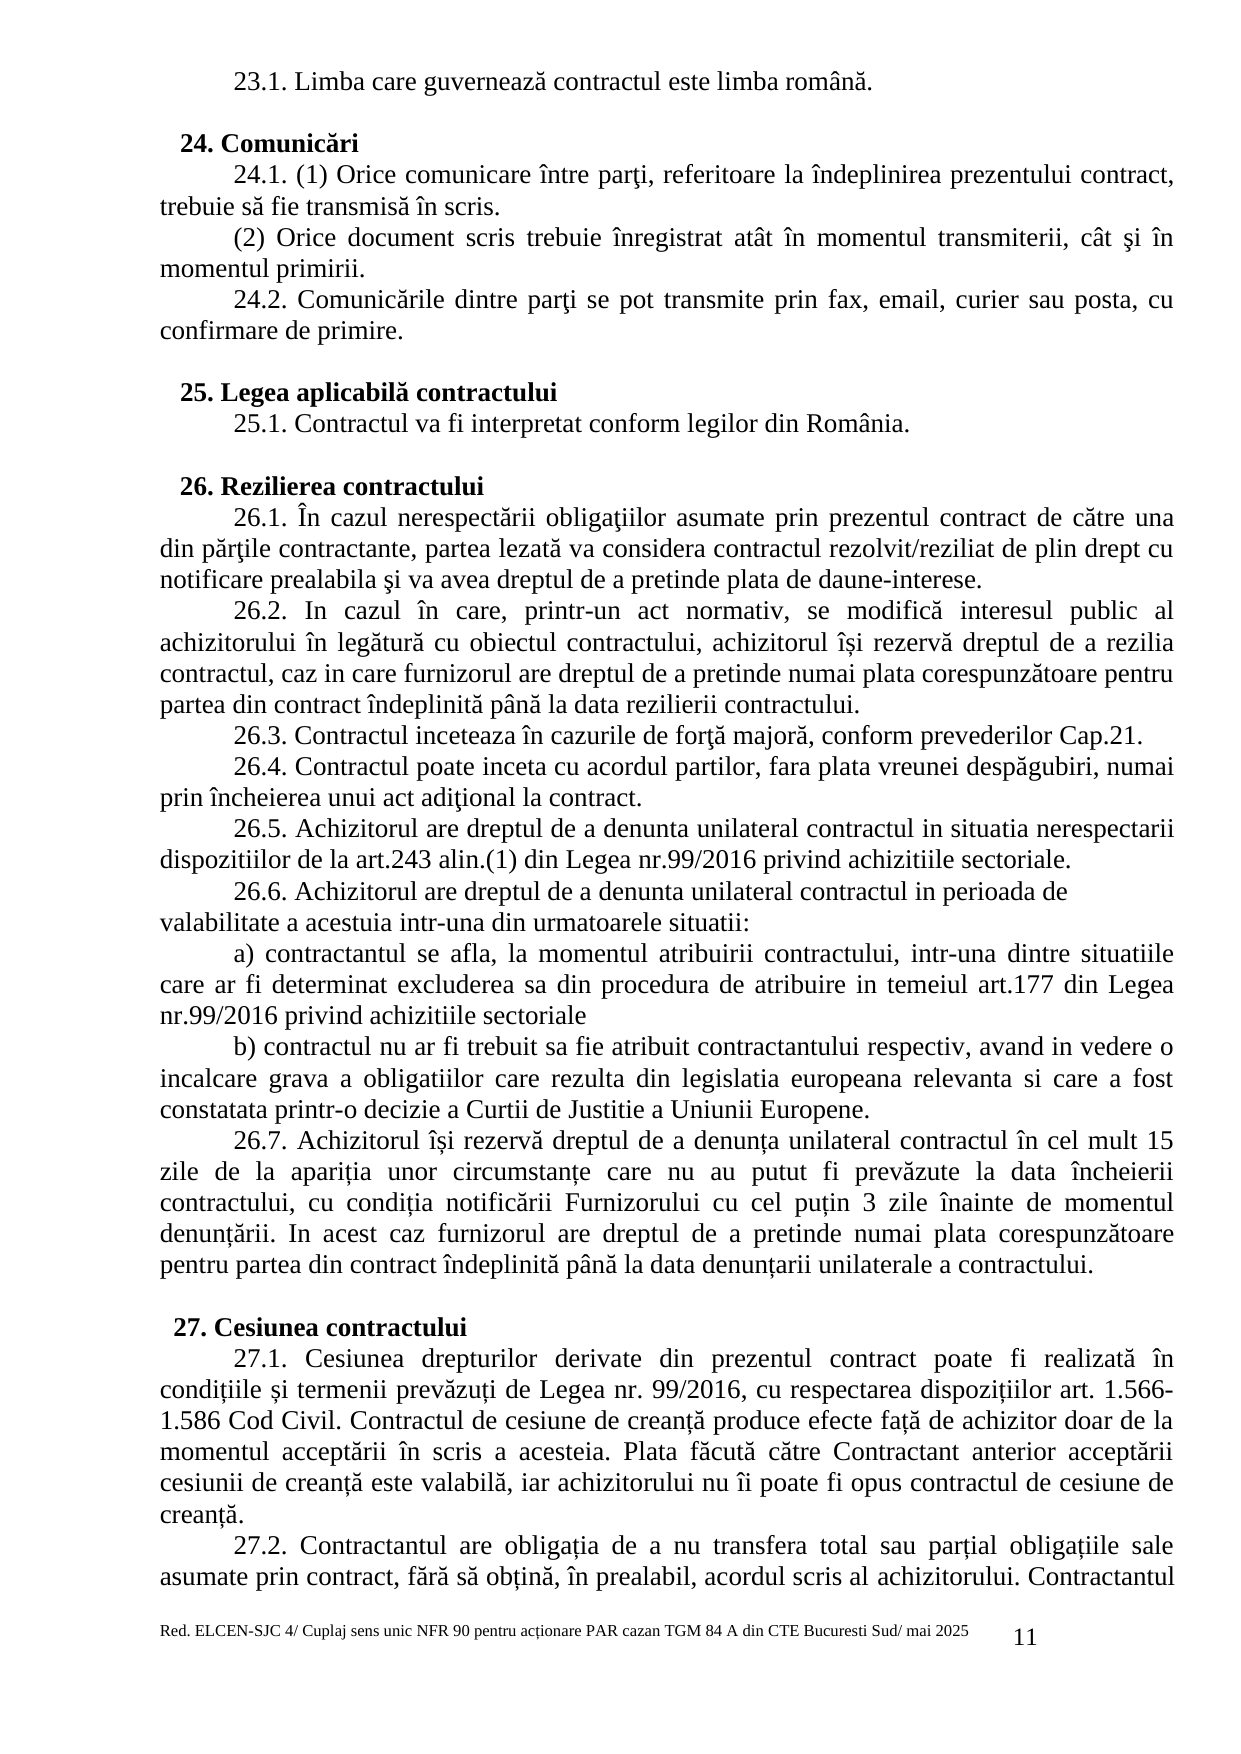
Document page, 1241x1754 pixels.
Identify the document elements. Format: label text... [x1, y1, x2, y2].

text 26.1. În cazul nerespectării obligaţiilor asumate prin prezentul contract de către una din părţile contractante, partea lezată va considera contractul rezolvit/reziliat de plin drept cu notificare prealabila şi va avea dreptul de a pretinde plata de daune-interese. [159, 501, 1175, 594]
text 27. Cesiunea contractului [159, 1311, 1175, 1342]
text b) contractul nu ar fi trebuit sa fie atribuit contractantului respectiv, avand in vedere o incalcare grava a obligatiilor care rezulta din legislatia europeana relevanta si care a fost constatata printr-o decizie a Curtii de Justitie a Uniunii Europene. [159, 1031, 1175, 1124]
text 25.1. Contractul va fi interpretat conform legilor din România. [159, 408, 1175, 439]
list 26.7. Achizitorul își rezervă dreptul de a denunța unilateral contractul în cel mult 15 zile de la apariția unor circumstanțe care nu au putut fi prevăzute la data încheierii contractului, cu condiția notificării Furnizorului cu cel puțin 3 zile înainte de momentul denunțării. In acest caz furnizorul are dreptul de a pretinde numai plata corespunzătoare pentru partea din contract îndeplinită până la data denunțarii unilaterale a contractului. [159, 1124, 1175, 1280]
text 24. Comunicări [159, 127, 1175, 158]
text 26.2. In cazul în care, printr-un act normativ, se modifică interesul public al achizitorului în legătură cu obiectul contractului, achizitorul își rezervă dreptul de a rezilia contractul, caz in care furnizorul are dreptul de a pretinde numai plata corespunzătoare pentru partea din contract îndeplinită până la data rezilierii contractului. [159, 594, 1175, 719]
text 27.1. Cesiunea drepturilor derivate din prezentul contract poate fi realizată în condițiile și termenii prevăzuți de Legea nr. 99/2016, cu respectarea dispozițiilor art. 1.566-1.586 Cod Civil. Contractul de cesiune de creanță produce efecte față de achizitor doar de la momentul acceptării în scris a acesteia. Plata făcută către Contractant anterior acceptării cesiunii de creanță este valabilă, iar achizitorului nu îi poate fi opus contractul de cesiune de creanță. [159, 1342, 1175, 1529]
text 24.1. (1) Orice comunicare între parţi, referitoare la îndeplinirea prezentului contract, trebuie să fie transmisă în scris. [159, 158, 1175, 221]
text 26.6. Achizitorul are dreptul de a denunta unilateral contractul in perioada de [159, 875, 1175, 906]
text 24.2. Comunicările dintre parţi se pot transmite prin fax, email, curier sau posta, cu confirmare de primire. [159, 283, 1175, 345]
text (2) Orice document scris trebuie înregistrat atât în momentul transmiterii, cât şi în momentul primirii. [159, 221, 1175, 283]
text 23.1. Limba care guvernează contractul este limba română. [159, 65, 1175, 96]
text 25. Legea aplicabilă contractului [159, 376, 1175, 408]
text 26.3. Contractul inceteaza în cazurile de forţă majoră, conform prevederilor Cap.21. [159, 719, 1175, 750]
text valabilitate a acestuia intr-una din urmatoarele situatii: [159, 906, 1175, 937]
text 26.4. Contractul poate inceta cu acordul partilor, fara plata vreunei despăgubiri, numai prin încheierea unui act adiţional la contract. [159, 750, 1175, 812]
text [159, 1529, 1175, 1591]
text 26. Rezilierea contractului [159, 470, 1175, 501]
text 26.5. Achizitorul are dreptul de a denunta unilateral contractul in situatia nerespectarii dispozitiilor de la art.243 alin.(1) din Legea nr.99/2016 privind achizitiile sectoriale. [159, 812, 1175, 875]
text a) contractantul se afla, la momentul atribuirii contractului, intr-una dintre situatiile care ar fi determinat excluderea sa din procedura de atribuire in temeiul art.177 din Legea nr.99/2016 privind achizitiile sectoriale [159, 937, 1175, 1031]
